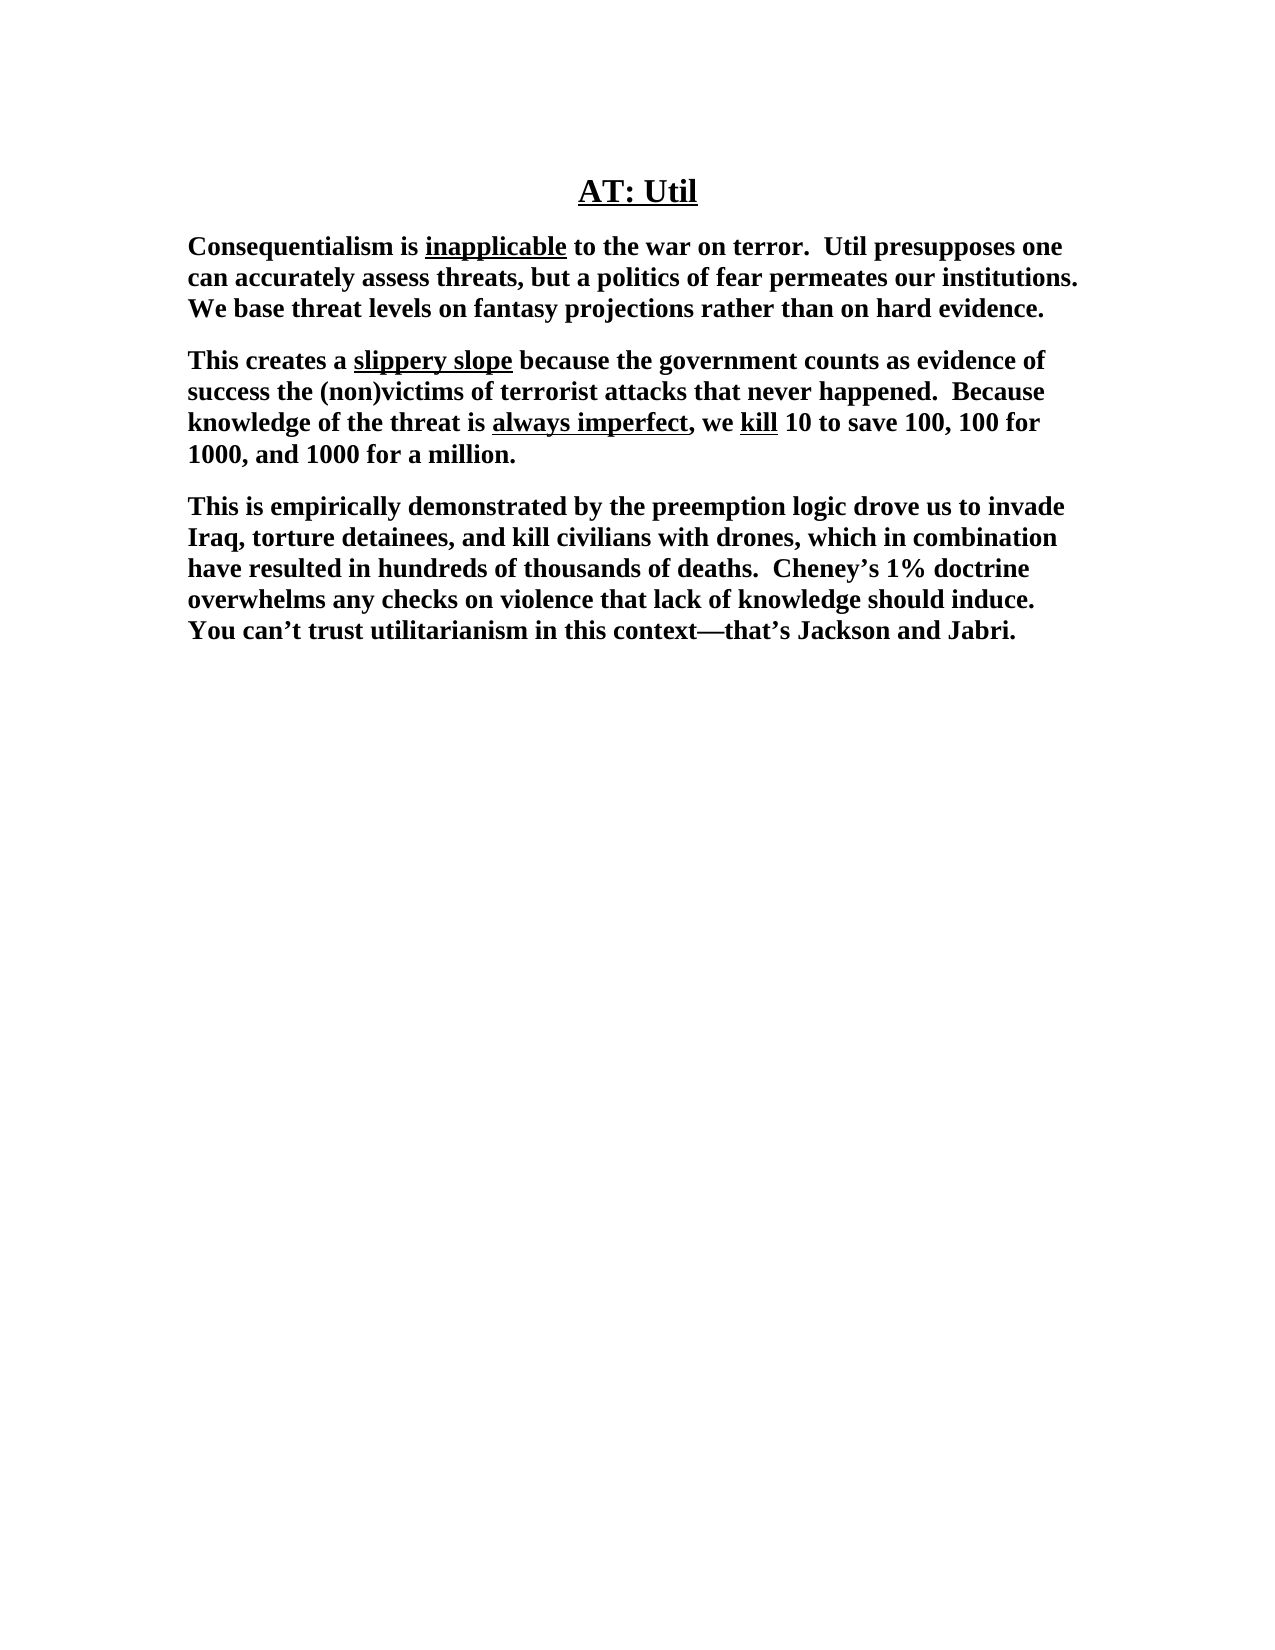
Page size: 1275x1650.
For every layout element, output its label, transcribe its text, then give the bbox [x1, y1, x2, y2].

subtitle This creates a slippery slope because the government counts as evidence of success the (non)victims of terrorist attacks that never happened. Because knowledge of the threat is always imperfect, we kill 10 to save 100, 100 for 1000, and 1000 for a million. [187, 344, 1087, 469]
subtitle AT: Util [187, 171, 1087, 209]
subtitle Consequentialism is inapplicable to the war on terror. Util presupposes one can accurately assess threats, but a politics of fear permeates our institutions. We base threat levels on fantasy projections rather than on hard evidence. [187, 230, 1087, 323]
subtitle This is empirically demonstrated by the preemption logic drove us to invade Iraq, torture detainees, and kill civilians with drones, which in combination have resulted in hundreds of thousands of deaths. Cheney’s 1% doctrine overwhelms any checks on violence that lack of knowledge should induce. You can’t trust utilitarianism in this context—that’s Jackson and Jabri. [187, 490, 1087, 645]
